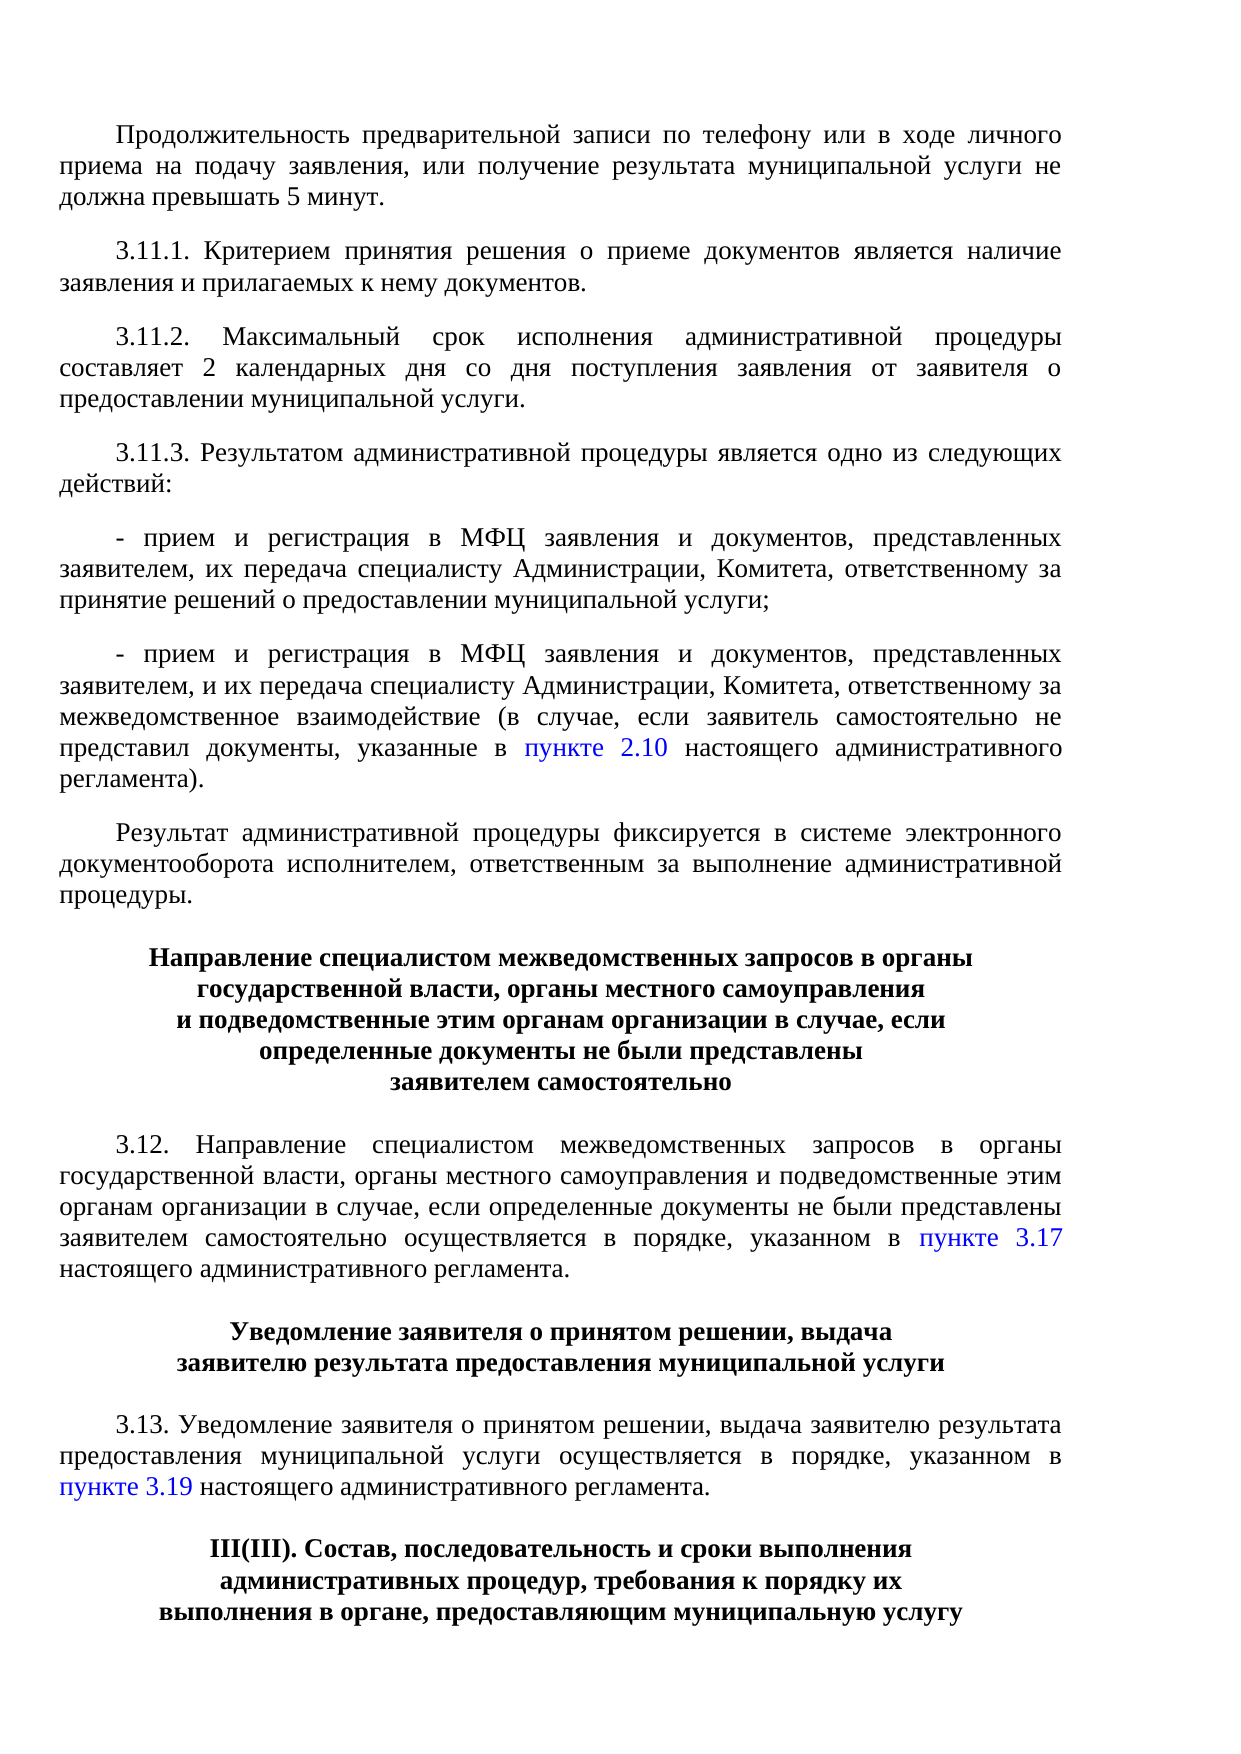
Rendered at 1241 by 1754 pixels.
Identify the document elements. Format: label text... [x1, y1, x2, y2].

text Результат административной процедуры фиксируется в системе электронного документооборота исполнителем, ответственным за выполнение административной процедуры. [59, 816, 1063, 910]
text 3.11.1. Критерием принятия решения о приеме документов является наличие заявления и прилагаемых к нему документов. [59, 234, 1063, 297]
text 3.11.2. Максимальный срок исполнения административной процедуры составляет 2 календарных дня со дня поступления заявления от заявителя о предоставлении муниципальной услуги. [59, 320, 1063, 413]
text заявителю результата предоставления муниципальной услуги [59, 1346, 1063, 1377]
text определенные документы не были представлены [59, 1034, 1063, 1065]
text Направление специалистом межведомственных запросов в органы [59, 941, 1063, 972]
text 3.12. Направление специалистом межведомственных запросов в органы государственной власти, органы местного самоуправления и подведомственные этим органам организации в случае, если определенные документы не были представлены заявителем самостоятельно осуществляется в порядке, указанном в пункте 3.17 настоящего административного регламента. [59, 1128, 1063, 1283]
text заявителем самостоятельно [59, 1065, 1063, 1097]
text Продолжительность предварительной записи по телефону или в ходе личного приема на подачу заявления, или получение результата муниципальной услуги не должна превышать 5 минут. [59, 118, 1063, 212]
title административных процедур, требования к порядку их [59, 1564, 1063, 1595]
title III(III). Состав, последовательность и сроки выполнения [59, 1533, 1063, 1564]
text - прием и регистрация в МФЦ заявления и документов, представленных заявителем, их передача специалисту Администрации, Комитета, ответственному за принятие решений о предоставлении муниципальной услуги; [59, 521, 1063, 615]
title выполнения в органе, предоставляющим муниципальную услугу [59, 1595, 1063, 1626]
text Уведомление заявителя о принятом решении, выдача [59, 1314, 1063, 1346]
text - прием и регистрация в МФЦ заявления и документов, представленных заявителем, и их передача специалисту Администрации, Комитета, ответственному за межведомственное взаимодействие (в случае, если заявитель самостоятельно не представил документы, указанные в пункте 2.10 настоящего административного регламента). [59, 638, 1063, 793]
text государственной власти, органы местного самоуправления [59, 972, 1063, 1003]
text и подведомственные этим органам организации в случае, если [59, 1003, 1063, 1034]
text 3.11.3. Результатом административной процедуры является одно из следующих действий: [59, 436, 1063, 498]
text 3.13. Уведомление заявителя о принятом решении, выдача заявителю результата предоставления муниципальной услуги осуществляется в порядке, указанном в пункте 3.19 настоящего административного регламента. [59, 1408, 1063, 1501]
